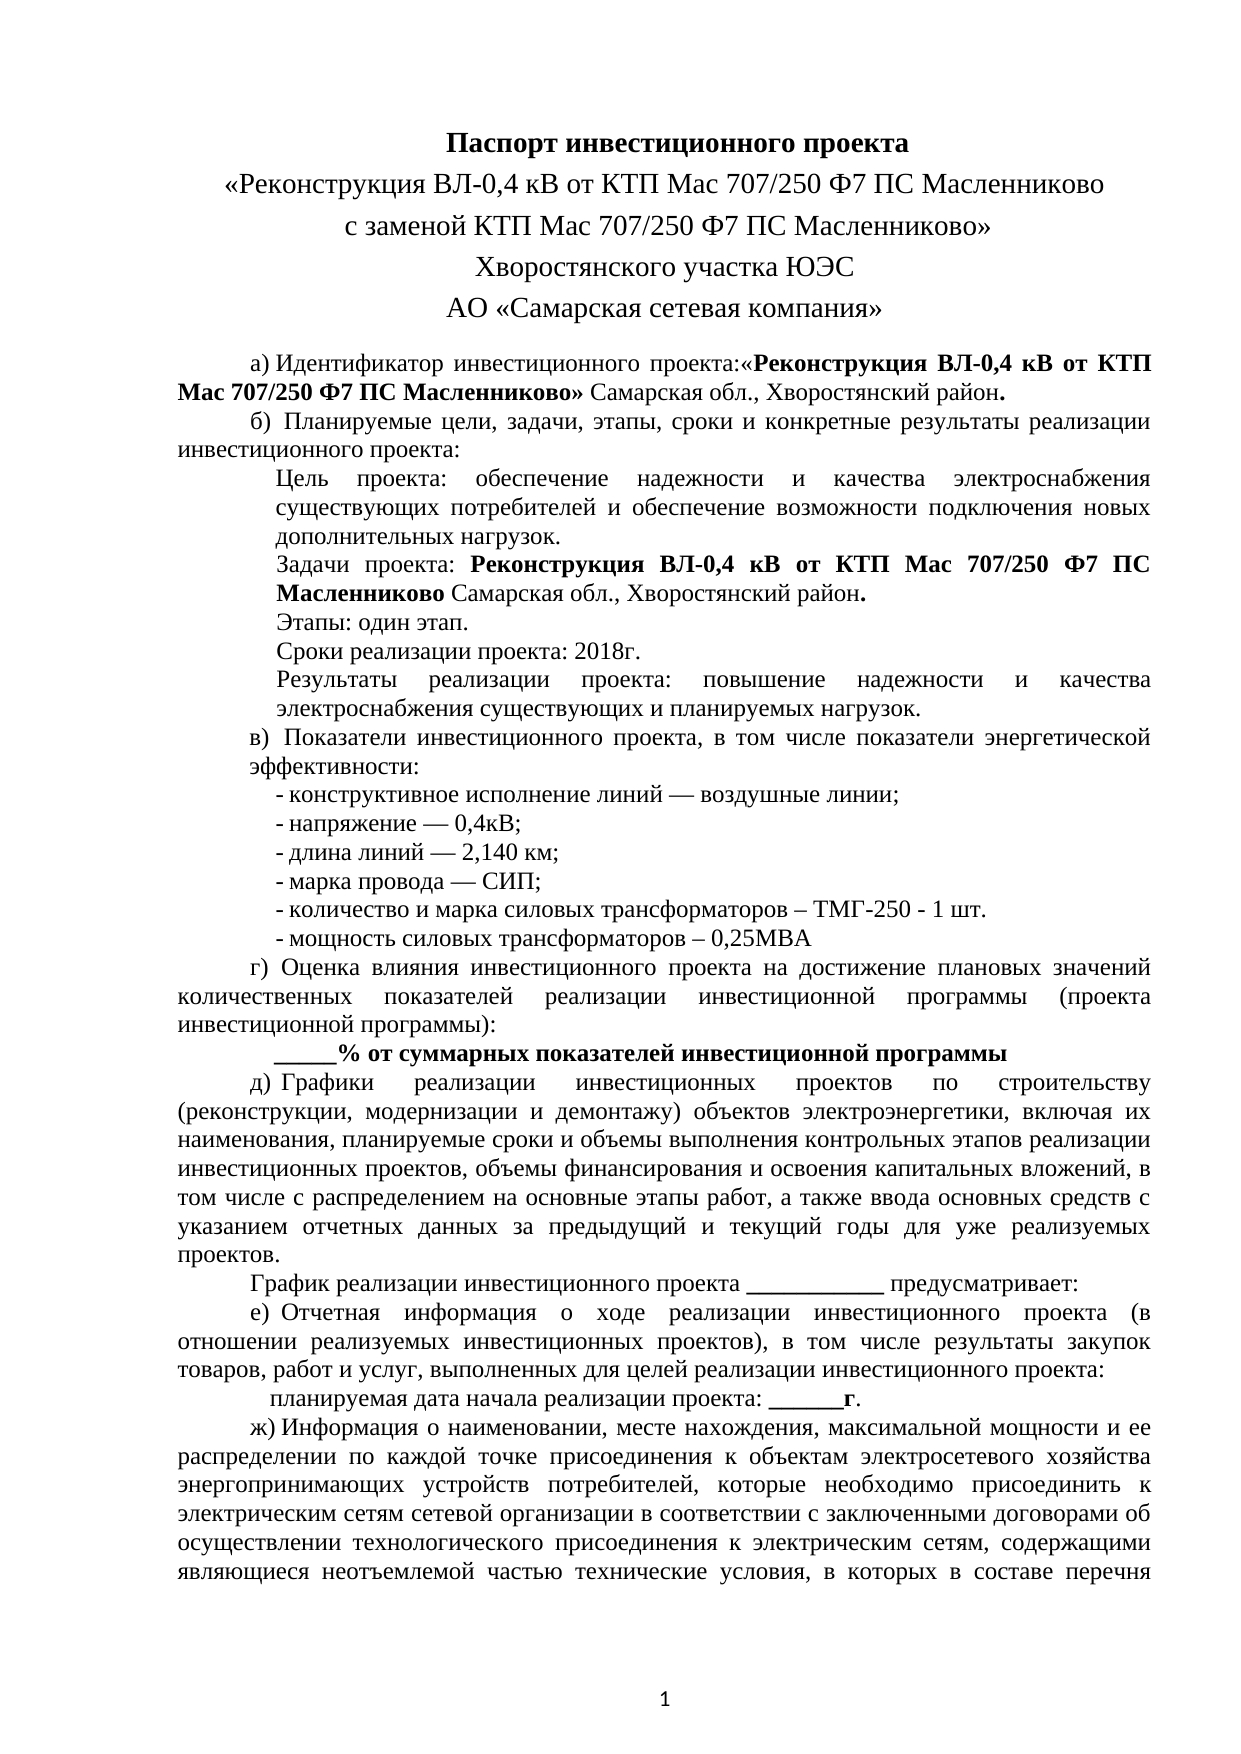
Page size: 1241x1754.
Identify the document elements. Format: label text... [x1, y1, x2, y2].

text б) Планируемые цели, задачи, этапы, сроки и конкретные результаты реализации инвестиционного проекта: [177, 406, 1152, 463]
list количество и марка силовых трансформаторов – ТМГ-250 - 1 шт. [275, 894, 1152, 923]
text а) Идентификатор инвестиционного проекта:«Реконструкция ВЛ-0,4 кВ от КТП Мас 707/250 Ф7 ПС Масленниково» Самарская обл., Хворостянский район. [177, 348, 1152, 406]
text Результаты реализации проекта: повышение надежности и качества электроснабжения существующих и планируемых нагрузок. [276, 664, 1152, 722]
list марка провода — СИП; [275, 866, 1152, 894]
text с заменой КТП Мас 707/250 Ф7 ПС Масленниково» [177, 208, 1152, 241]
list напряжение — 0,4кВ; [275, 808, 1152, 837]
list длина линий — 2,140 км; [275, 837, 1152, 866]
text планируемая дата начала реализации проекта: ______г. [269, 1383, 1152, 1412]
text «Реконструкция ВЛ-0,4 кВ от КТП Мас 707/250 Ф7 ПС Масленниково [177, 167, 1152, 200]
text _____% от суммарных показателей инвестиционной программы [274, 1038, 1152, 1067]
text е) Отчетная информация о ходе реализации инвестиционного проекта (в отношении реализуемых инвестиционных проектов), в том числе результаты закупок товаров, работ и услуг, выполненных для целей реализации инвестиционного проекта: [177, 1297, 1152, 1383]
text в) Показатели инвестиционного проекта, в том числе показатели энергетической эффективности: [249, 722, 1152, 779]
text Хворостянского участка ЮЭС [177, 249, 1152, 282]
text Паспорт инвестиционного проекта [446, 126, 1152, 159]
text Сроки реализации проекта: 2018г. [276, 636, 1152, 664]
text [177, 1412, 1152, 1584]
text Задачи проекта: Реконструкция ВЛ-0,4 кВ от КТП Мас 707/250 Ф7 ПС Масленниково Самарская обл., Хворостянский район. [276, 549, 1152, 607]
text АО «Самарская сетевая компания» [177, 290, 1152, 323]
text г) Оценка влияния инвестиционного проекта на достижение плановых значений количественных показателей реализации инвестиционной программы (проекта инвестиционной программы): [177, 952, 1152, 1038]
text д) Графики реализации инвестиционных проектов по строительству (реконструкции, модернизации и демонтажу) объектов электроэнергетики, включая их наименования, планируемые сроки и объемы выполнения контрольных этапов реализации инвестиционных проектов, объемы финансирования и освоения капитальных вложений, в том числе с распределением на основные этапы работ, а также ввода основных средств с указанием отчетных данных за предыдущий и текущий годы для уже реализуемых проектов. [177, 1067, 1152, 1268]
text Этапы: один этап. [276, 607, 960, 636]
text Цель проекта: обеспечение надежности и качества электроснабжения существующих потребителей и обеспечение возможности подключения новых дополнительных нагрузок. [275, 463, 1152, 549]
text График реализации инвестиционного проекта ___________ предусматривает: [177, 1268, 1152, 1297]
list мощность силовых трансформаторов – 0,25МВА [275, 923, 1152, 952]
list конструктивное исполнение линий — воздушные линии; [275, 779, 1152, 808]
